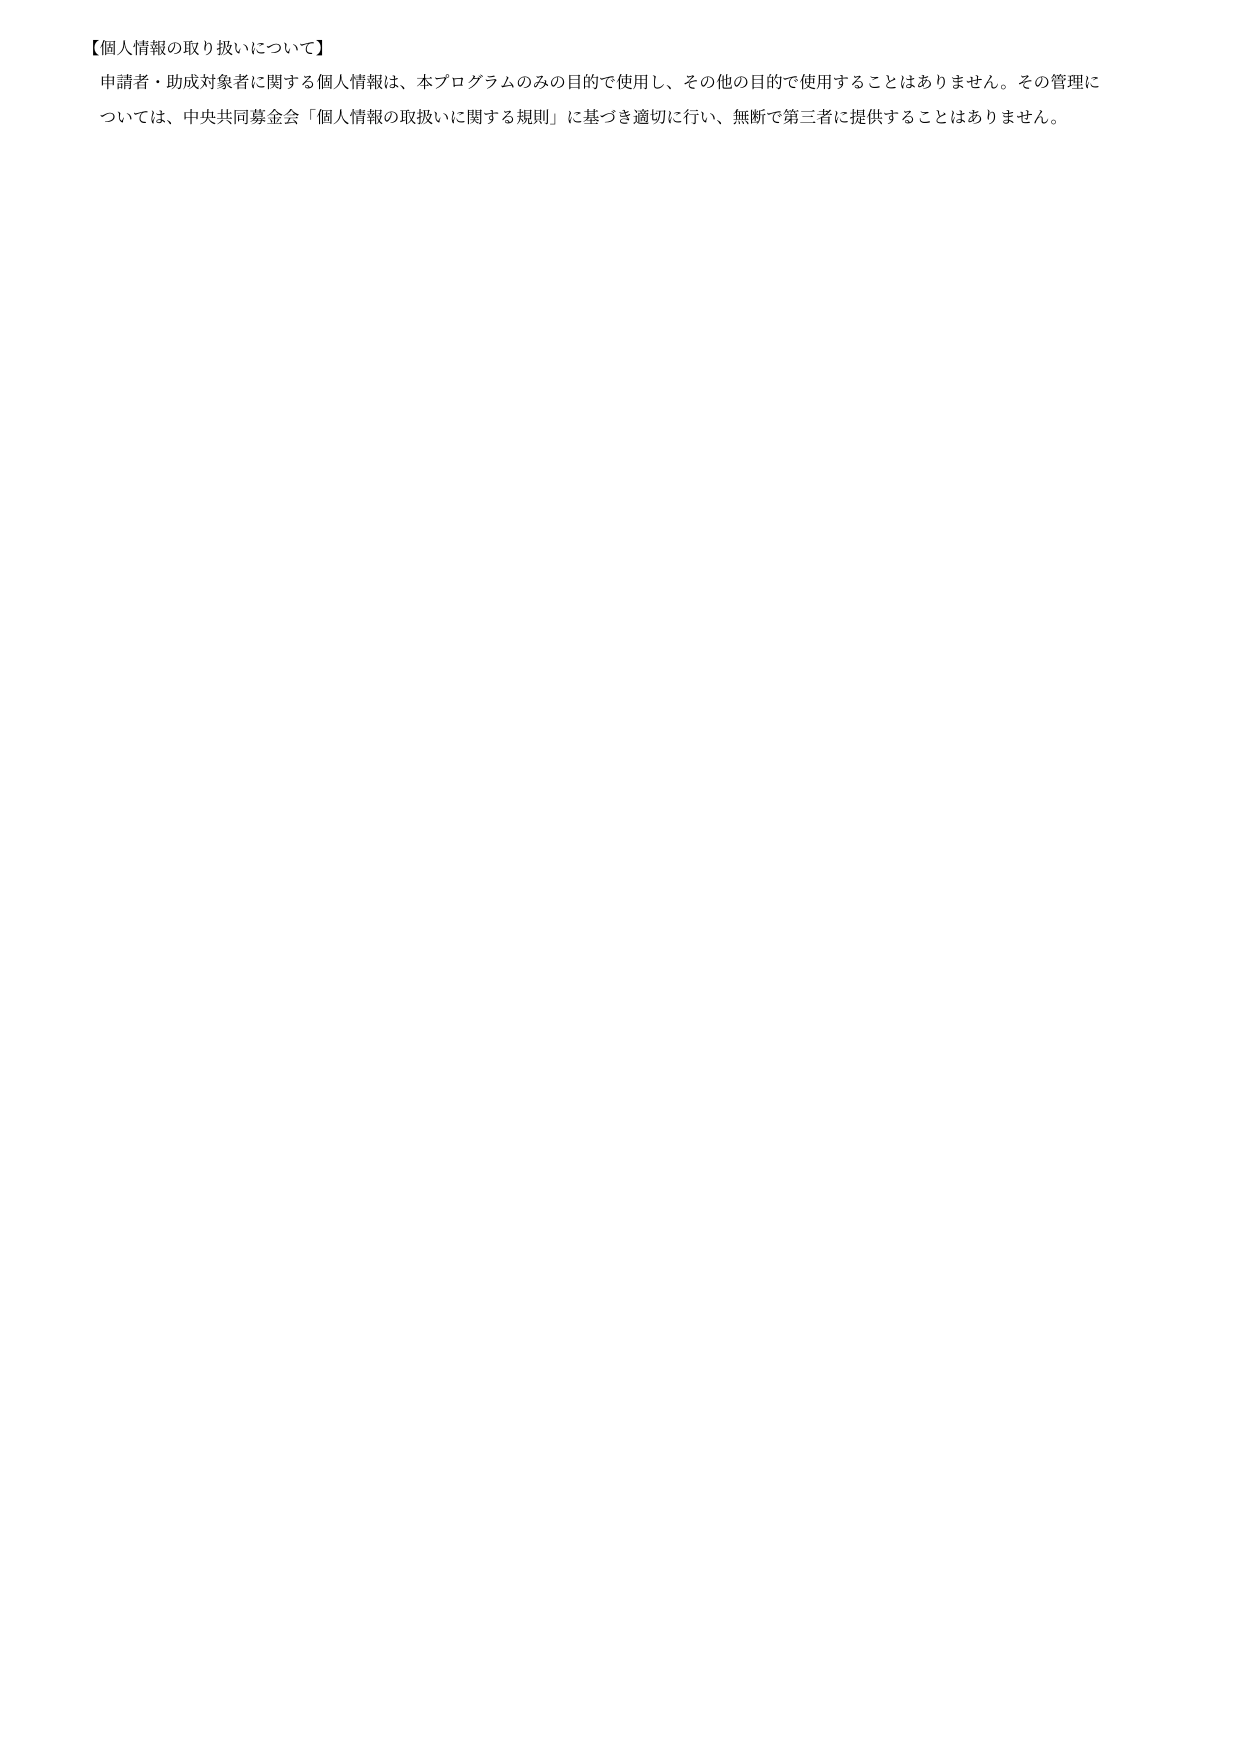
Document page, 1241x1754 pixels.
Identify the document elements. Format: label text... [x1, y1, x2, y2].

text ついては、中央共同募金会「個人情報の取扱いに関する規則」に基づき適切に行い、無断で第三者に提供することはありません。 [83, 99, 1128, 134]
text 申請者・助成対象者に関する個人情報は、本プログラムのみの目的で使用し、その他の目的で使用することはありません。その管理に [83, 64, 1128, 99]
text 【個人情報の取り扱いについて】 [83, 30, 1128, 64]
